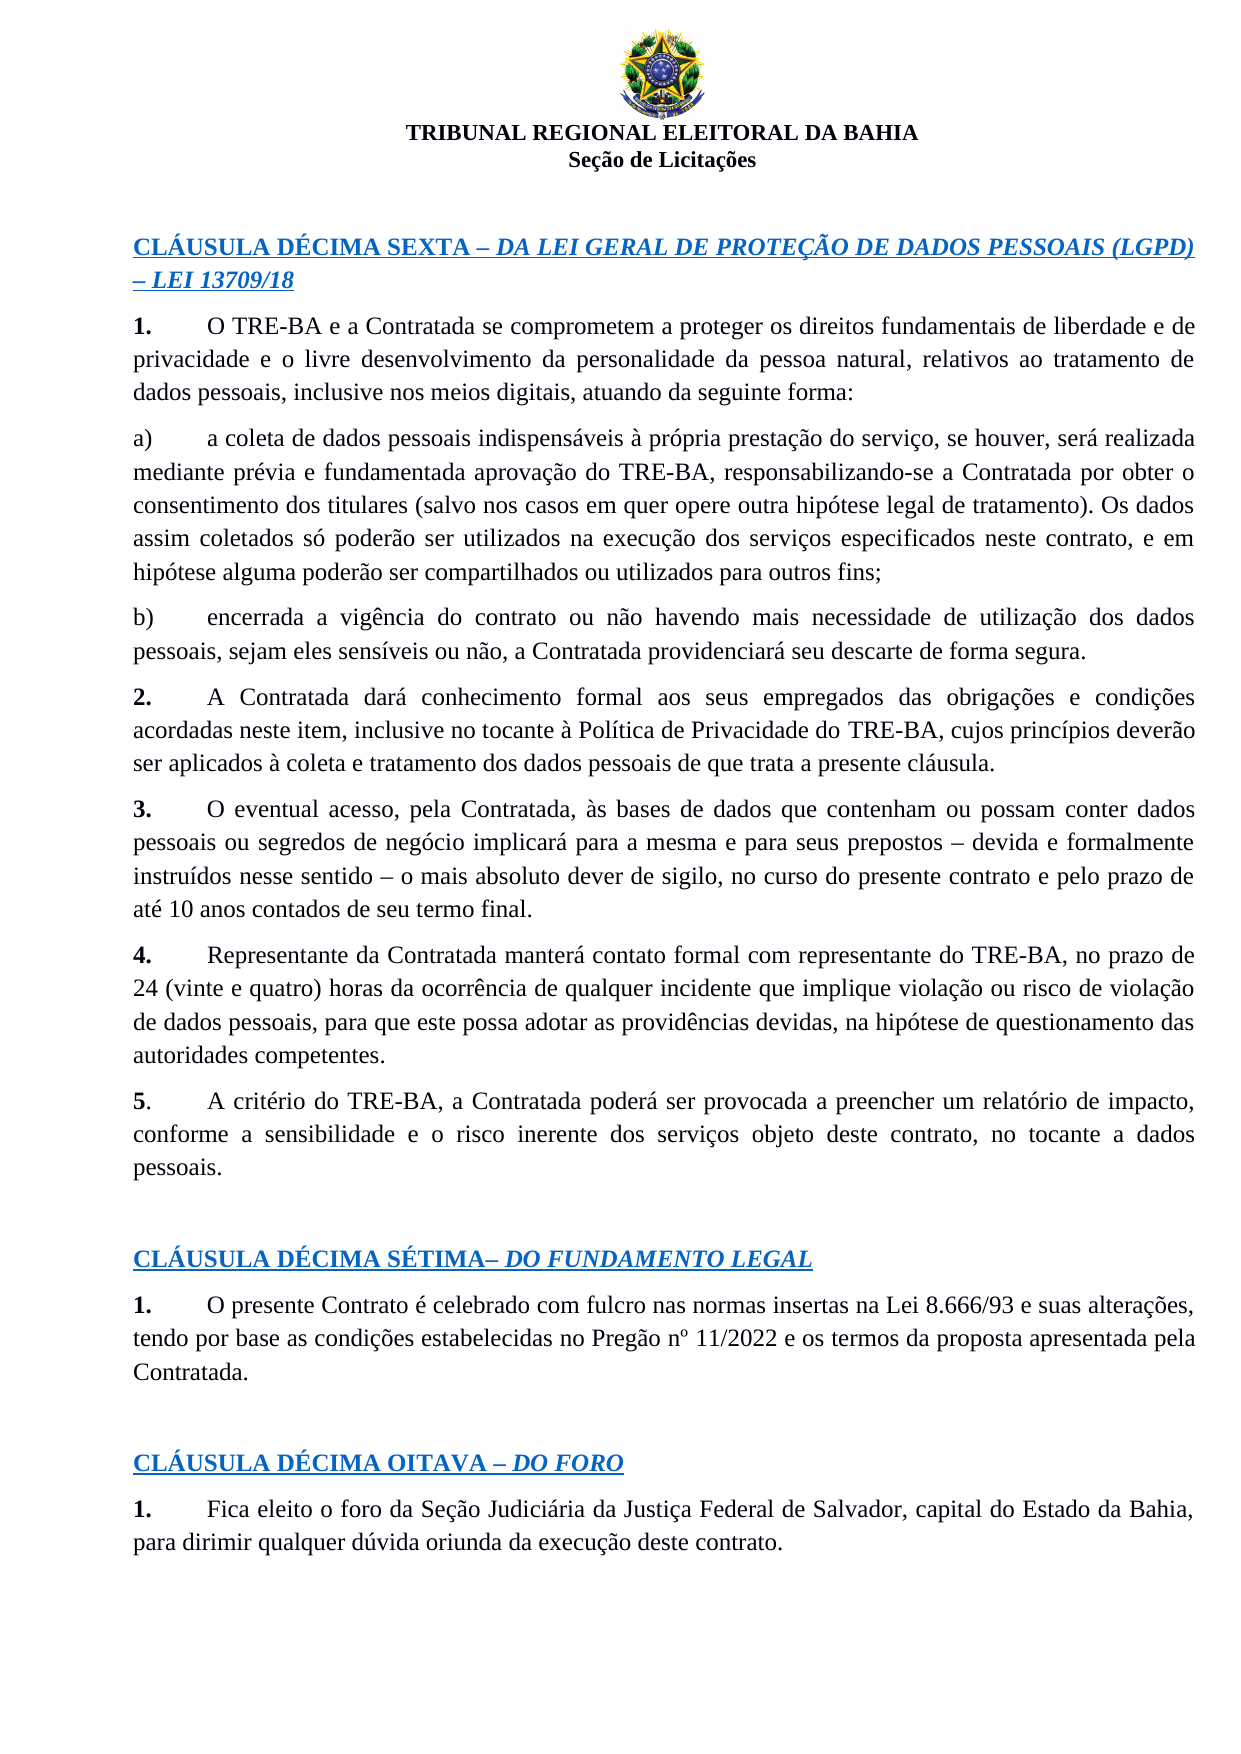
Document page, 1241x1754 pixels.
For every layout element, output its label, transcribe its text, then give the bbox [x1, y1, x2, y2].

text 3. O eventual acesso, pela Contratada, às bases de dados que contenham ou possam conter dados pessoais ou segredos de negócio implicará para a mesma e para seus prepostos – devida e formalmente instruídos nesse sentido – o mais absoluto dever de sigilo, no curso do presente contrato e pelo prazo de até 10 anos contados de seu termo final. [133, 791, 1196, 924]
text 2. A Contratada dará conhecimento formal aos seus empregados das obrigações e condições acordadas neste item, inclusive no tocante à Política de Privacidade do TRE-BA, cujos princípios deverão ser aplicados à coleta e tratamento dos dados pessoais de que trata a presente cláusula. [133, 678, 1196, 778]
text a) a coleta de dados pessoais indispensáveis à própria prestação do serviço, se houver, será realizada mediante prévia e fundamentada aprovação do TRE-BA, responsabilizando-se a Contratada por obter o consentimento dos titulares (salvo nos casos em quer opere outra hipótese legal de tratamento). Os dados assim coletados só poderão ser utilizados na execução dos serviços especificados neste contrato, e em hipótese alguma poderão ser compartilhados ou utilizados para outros fins; [133, 420, 1196, 587]
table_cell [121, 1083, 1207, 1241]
text CLÁUSULA DÉCIMA SEXTA – DA LEI GERAL DE PROTEÇÃO DE DADOS PESSOAIS (LGPD) – LEI 13709/18 [133, 228, 1196, 295]
text CLÁUSULA DÉCIMA SÉTIMA– DO FUNDAMENTO LEGAL [133, 1241, 1196, 1274]
text 1. O presente Contrato é celebrado com fulcro nas normas insertas na Lei 8.666/93 e suas alterações, tendo por base as condições estabelecidas no Pregão nº e os termos da proposta apresentada pela Contratada. [133, 1287, 1196, 1387]
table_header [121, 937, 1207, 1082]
text 1. O TRE-BA e a Contratada se comprometem a proteger os direitos fundamentais de liberdade e de privacidade e o livre desenvolvimento da personalidade da pessoa natural, relativos ao tratamento de dados pessoais, inclusive nos meios digitais, atuando da seguinte forma: [133, 307, 1196, 407]
text CLÁUSULA DÉCIMA OITAVA – DO FORO [133, 1445, 1196, 1478]
text 1. Fica eleito o foro da Seção Judiciária da Justiça Federal de Salvador, capital do Estado da Bahia, para dirimir qualquer dúvida oriunda da execução deste contrato. [133, 1491, 1196, 1557]
text b) encerrada a vigência do contrato ou não havendo mais necessidade de utilização dos dados pessoais, sejam eles sensíveis ou não, a Contratada providenciará seu descarte de forma segura. [133, 599, 1196, 666]
